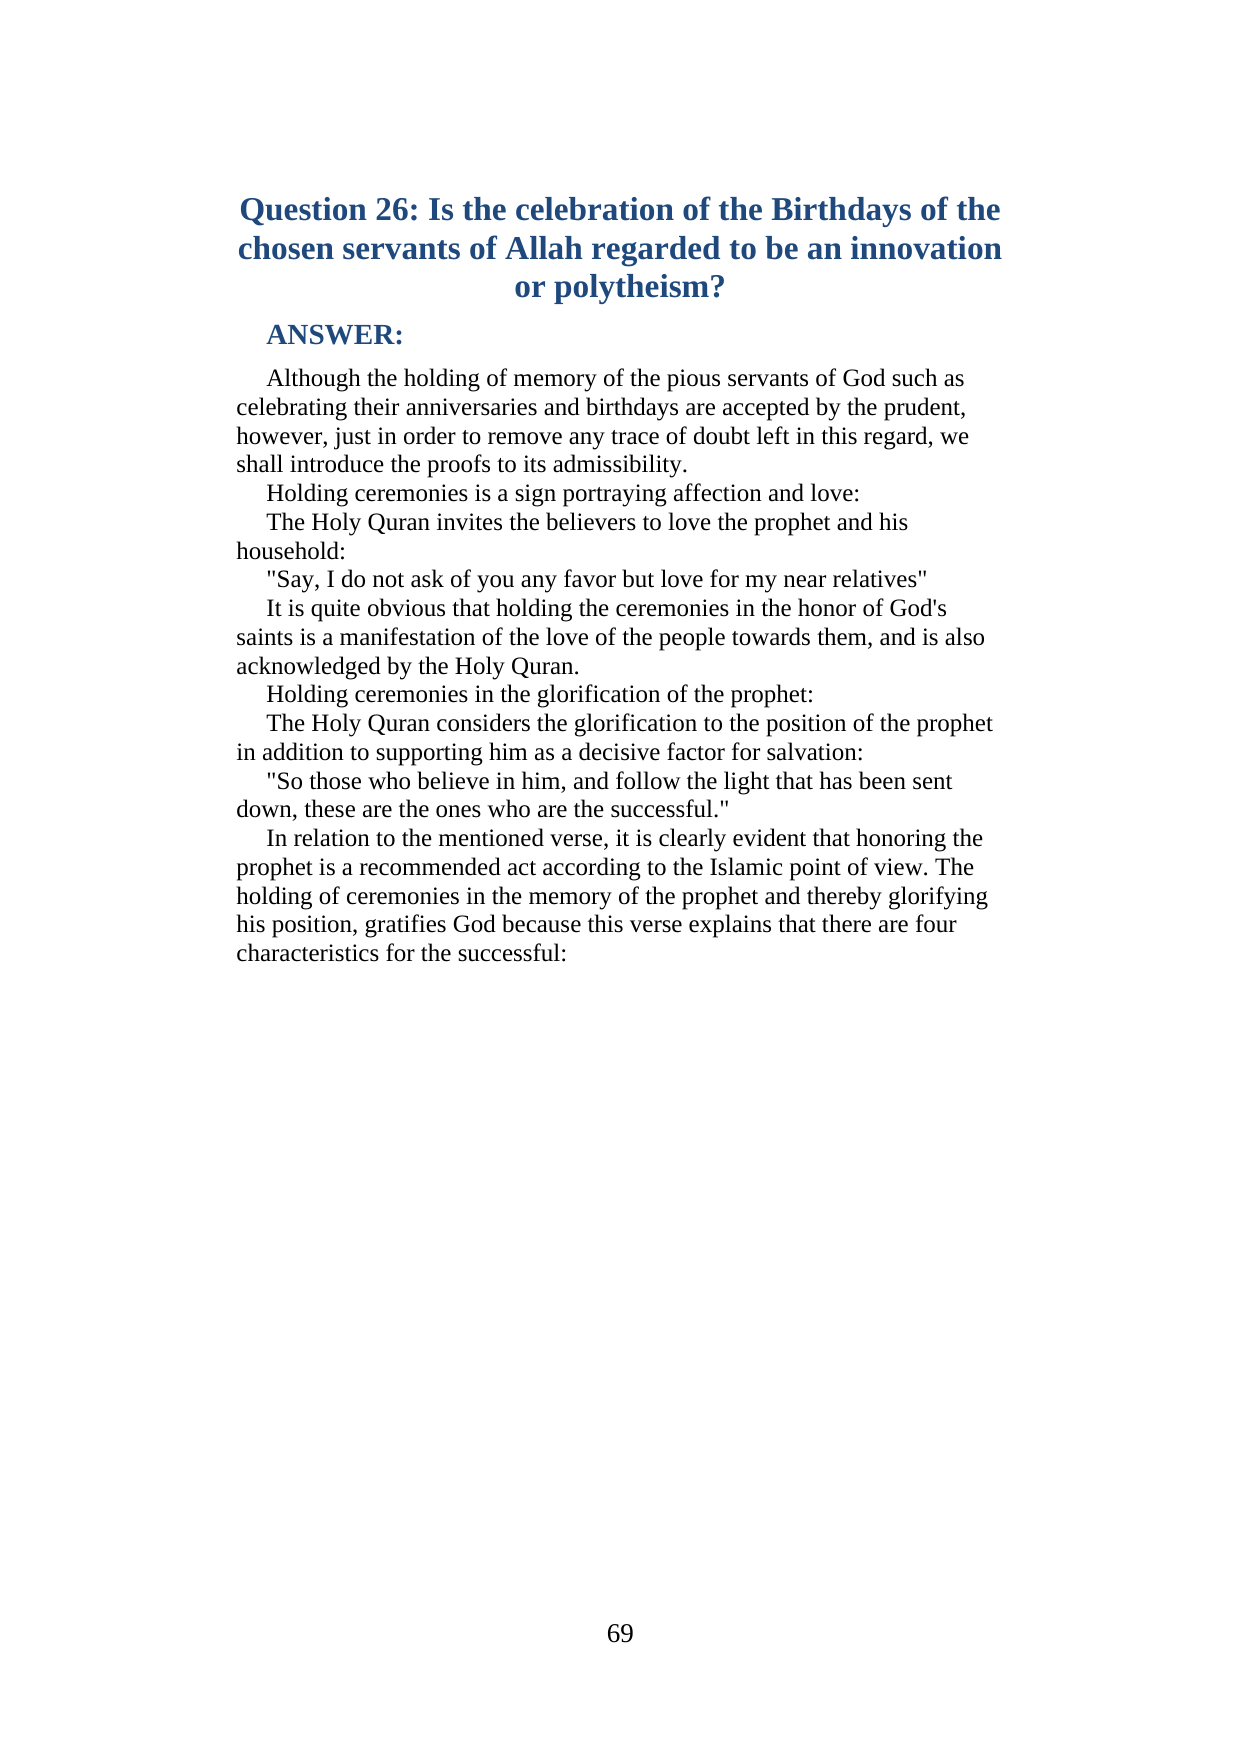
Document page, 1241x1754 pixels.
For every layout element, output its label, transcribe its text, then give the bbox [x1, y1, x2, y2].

subtitle ANSWER: [236, 317, 1004, 351]
text "So those who believe in him, and follow the light that has been sent down, these are the ones who are the successful." [236, 766, 1004, 823]
subtitle Question 26: Is the celebration of the Birthdays of the chosen servants of Allah regarded to be an innovation or polytheism? [236, 190, 1004, 305]
text Holding ceremonies is a sign portraying affection and love: [236, 478, 1004, 507]
text Although the holding of memory of the pious servants of God such as celebrating their anniversaries and birthdays are accepted by the prudent, however, just in order to remove any trace of doubt left in this regard, we shall introduce the proofs to its admissibility. [236, 363, 1004, 478]
text The Holy Quran invites the believers to love the prophet and his household: [236, 507, 1004, 564]
text "Say, I do not ask of you any favor but love for my near relatives" [236, 564, 1004, 593]
text The Holy Quran considers the glorification to the position of the prophet in addition to supporting him as a decisive factor for salvation: [236, 708, 1004, 766]
text It is quite obvious that holding the ceremonies in the honor of God's saints is a manifestation of the love of the people towards them, and is also acknowledged by the Holy Quran. [236, 593, 1004, 679]
text Holding ceremonies in the glorification of the prophet: [236, 679, 1004, 708]
text In relation to the mentioned verse, it is clearly evident that honoring the prophet is a recommended act according to the Islamic point of view. The holding of ceremonies in the memory of the prophet and thereby glorifying his position, gratifies God because this verse explains that there are four characteristics for the successful: [236, 823, 1004, 967]
